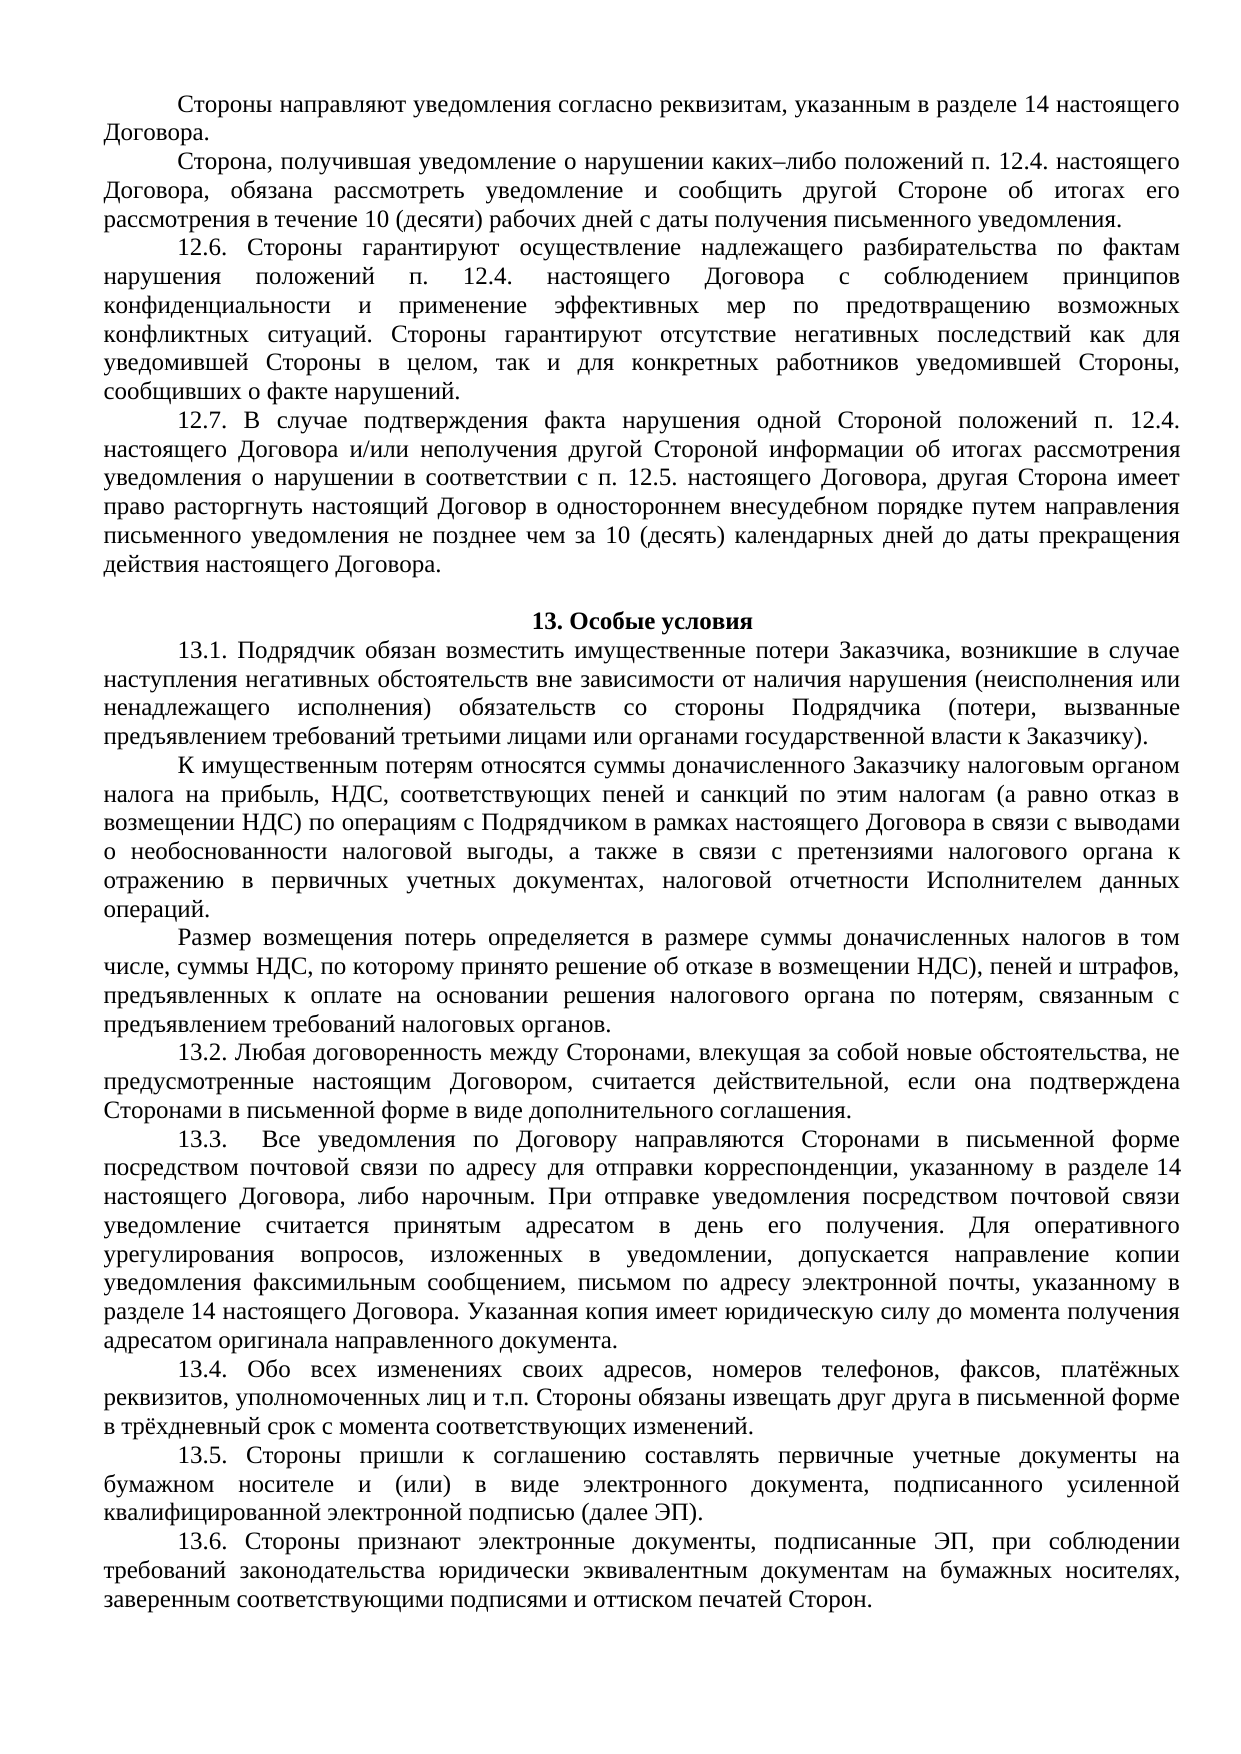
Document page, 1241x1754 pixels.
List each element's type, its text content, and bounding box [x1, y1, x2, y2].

text 13.2. Любая договоренность между Сторонами, влекущая за собой новые обстоятельства, не предусмотренные настоящим Договором, считается действительной, если она подтверждена Сторонами в письменной форме в виде дополнительного соглашения. [103, 1037, 1181, 1124]
text 13.4. Обо всех изменениях своих адресов, номеров телефонов, факсов, платёжных реквизитов, уполномоченных лиц и т.п. Стороны обязаны извещать друг друга в письменной форме в трёхдневный срок с момента соответствующих изменений. [103, 1354, 1181, 1440]
text 12.6. Стороны гарантируют осуществление надлежащего разбирательства по фактам нарушения положений п. 12.4. настоящего Договора с соблюдением принципов конфиденциальности и применение эффективных мер по предотвращению возможных конфликтных ситуаций. Стороны гарантируют отсутствие негативных последствий как для уведомившей Стороны в целом, так и для конкретных работников уведомившей Стороны, сообщивших о факте нарушений. [103, 232, 1181, 405]
text Сторона, получившая уведомление о нарушении каких–либо положений п. 12.4. настоящего Договора, обязана рассмотреть уведомление и сообщить другой Стороне об итогах его рассмотрения в течение 10 (десяти) рабочих дней с даты получения письменного уведомления. [103, 146, 1181, 232]
text 13. Особые условия [103, 606, 1181, 635]
text К имущественным потерям относятся суммы доначисленного Заказчику налоговым органом налога на прибыль, НДС, соответствующих пеней и санкций по этим налогам (а равно отказ в возмещении НДС) по операциям с Подрядчиком в рамках настоящего Договора в связи с выводами о необоснованности налоговой выгоды, а также в связи с претензиями налогового органа к отражению в первичных учетных документах, налоговой отчетности Исполнителем данных операций. [103, 750, 1181, 922]
text 13.1. Подрядчик обязан возместить имущественные потери Заказчика, возникшие в случае наступления негативных обстоятельств вне зависимости от наличия нарушения (неисполнения или ненадлежащего исполнения) обязательств со стороны Подрядчика (потери, вызванные предъявлением требований третьими лицами или органами государственной власти к Заказчику). [103, 635, 1181, 750]
text 13.3. Все уведомления по Договору направляются Сторонами в письменной форме посредством почтовой связи по адресу для отправки корреспонденции, указанному в разделе 14 настоящего Договора, либо нарочным. При отправке уведомления посредством почтовой связи уведомление считается принятым адресатом в день его получения. Для оперативного урегулирования вопросов, изложенных в уведомлении, допускается направление копии уведомления факсимильным сообщением, письмом по адресу электронной почты, указанному в разделе 14 настоящего Договора. Указанная копия имеет юридическую силу до момента получения адресатом оригинала направленного документа. [103, 1124, 1181, 1354]
text Стороны направляют уведомления согласно реквизитам, указанным в разделе 14 настоящего Договора. [103, 89, 1181, 146]
text 13.6. Стороны признают электронные документы, подписанные ЭП, при соблюдении требований законодательства юридически эквивалентным документам на бумажных носителях, заверенным соответствующими подписями и оттиском печатей Сторон. [103, 1526, 1181, 1612]
text Размер возмещения потерь определяется в размере суммы доначисленных налогов в том числе, суммы НДС, по которому принято решение об отказе в возмещении НДС), пеней и штрафов, предъявленных к оплате на основании решения налогового органа по потерям, связанным с предъявлением требований налоговых органов. [103, 922, 1181, 1037]
text 13.5. Стороны пришли к соглашению составлять первичные учетные документы на бумажном носителе и (или) в виде электронного документа, подписанного усиленной квалифицированной электронной подписью (далее ЭП). [103, 1440, 1181, 1526]
text 12.7. В случае подтверждения факта нарушения одной Стороной положений п. 12.4. настоящего Договора и/или неполучения другой Стороной информации об итогах рассмотрения уведомления о нарушении в соответствии с п. 12.5. настоящего Договора, другая Сторона имеет право расторгнуть настоящий Договор в одностороннем внесудебном порядке путем направления письменного уведомления не позднее чем за 10 (десять) календарных дней до даты прекращения действия настоящего Договора. [103, 405, 1181, 577]
